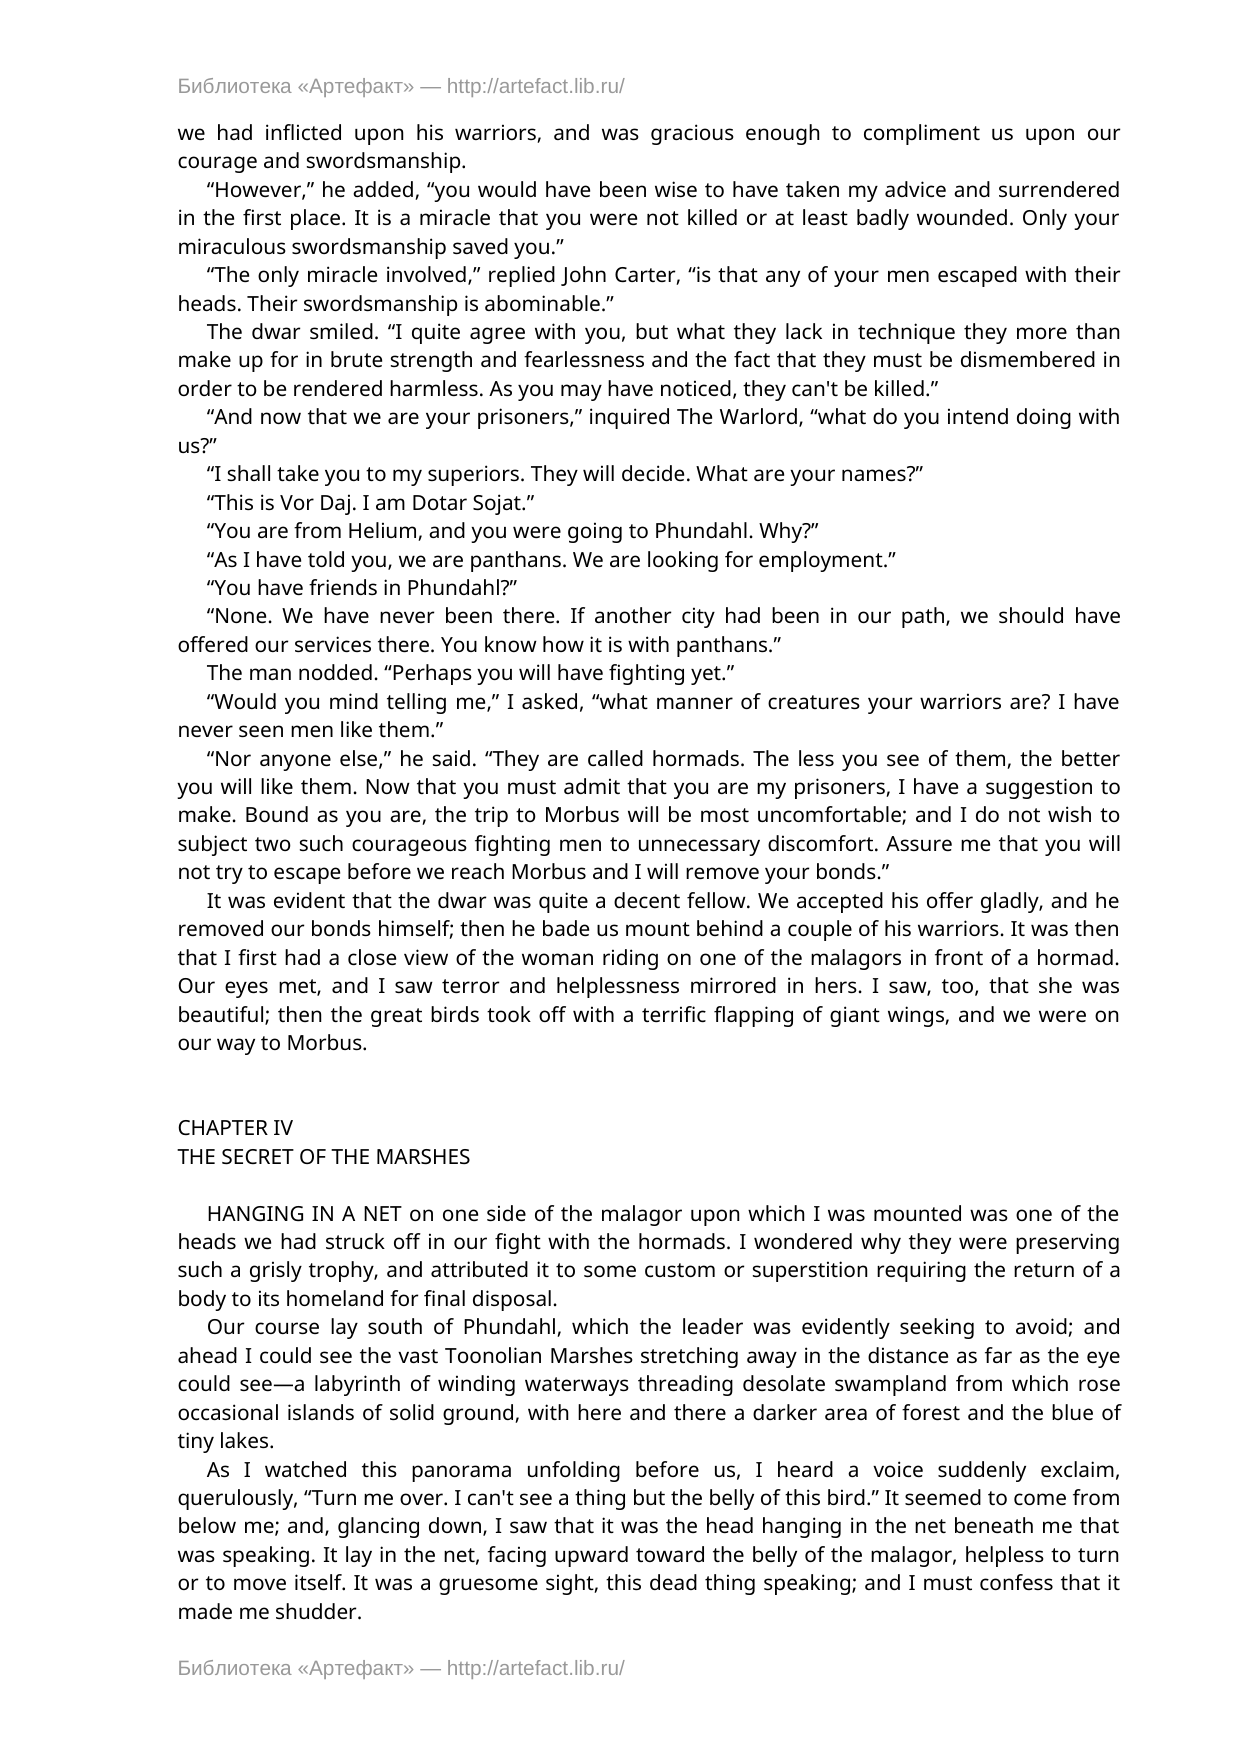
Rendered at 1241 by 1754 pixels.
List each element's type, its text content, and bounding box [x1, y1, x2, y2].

text “None. We have never been there. If another city had been in our path, we should have offered our services there. You know how it is with panthans.” [177, 602, 1122, 658]
text “Nor anyone else,” he said. “They are called hormads. The less you see of them, the better you will like them. Now that you must admit that you are my prisoners, I have a suggestion to make. Bound as you are, the trip to Morbus will be most uncomfortable; and I do not wish to subject two such courageous fighting men to unnecessary discomfort. Assure me that you will not try to escape before we reach Morbus and I will remove your bonds.” [177, 744, 1122, 886]
text THE SECRET OF THE MARSHES [177, 1142, 1122, 1170]
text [177, 118, 1122, 175]
text “This is Vor Daj. I am Dotar Sojat.” [177, 488, 1122, 516]
text It was evident that the dwar was quite a decent fellow. We accepted his offer gladly, and he removed our bonds himself; then he bade us mount behind a couple of his warriors. It was then that I first had a close view of the woman riding on one of the malagors in front of a hormad. Our eyes met, and I saw terror and helplessness mirrored in hers. I saw, too, that she was beautiful; then the great birds took off with a terrific flapping of giant wings, and we were on our way to Morbus. [177, 886, 1122, 1057]
text “And now that we are your prisoners,” inquired The Warlord, “what do you intend doing with us?” [177, 402, 1122, 459]
text The dwar smiled. “I quite agree with you, but what they lack in technique they more than make up for in brute strength and fearlessness and the fact that they must be dismembered in order to be rendered harmless. As you may have noticed, they can't be killed.” [177, 317, 1122, 402]
text “As I have told you, we are panthans. We are looking for employment.” [177, 545, 1122, 573]
text “The only miracle involved,” replied John Carter, “is that any of your men escaped with their heads. Their swordsmanship is abominable.” [177, 260, 1122, 317]
text Our course lay south of Phundahl, which the leader was evidently seeking to avoid; and ahead I could see the vast Toonolian Marshes stretching away in the distance as far as the eye could see—a labyrinth of winding waterways threading desolate swampland from which rose occasional islands of solid ground, with here and there a darker area of forest and the blue of tiny lakes. [177, 1312, 1122, 1455]
text As I watched this panorama unfolding before us, I heard a voice suddenly exclaim, querulously, “Turn me over. I can't see a thing but the belly of this bird.” It seemed to come from below me; and, glancing down, I saw that it was the head hanging in the net beneath me that was speaking. It lay in the net, facing upward toward the belly of the malagor, helpless to turn or to move itself. It was a gruesome sight, this dead thing speaking; and I must confess that it made me shudder. [177, 1455, 1122, 1625]
text “However,” he added, “you would have been wise to have taken my advice and surrendered in the first place. It is a miracle that you were not killed or at least badly wounded. Only your miraculous swordsmanship saved you.” [177, 175, 1122, 260]
text CHAPTER IV [177, 1113, 1122, 1142]
text “Would you mind telling me,” I asked, “what manner of creatures your warriors are? I have never seen men like them.” [177, 687, 1122, 744]
text “You are from Helium, and you were going to Phundahl. Why?” [177, 516, 1122, 545]
text “You have friends in Phundahl?” [177, 573, 1122, 602]
text “I shall take you to my superiors. They will decide. What are your names?” [177, 459, 1122, 488]
text The man nodded. “Perhaps you will have fighting yet.” [177, 658, 1122, 687]
text HANGING IN A NET on one side of the malagor upon which I was mounted was one of the heads we had struck off in our fight with the hormads. I wondered why they were preserving such a grisly trophy, and attributed it to some custom or superstition requiring the return of a body to its homeland for final disposal. [177, 1199, 1122, 1312]
